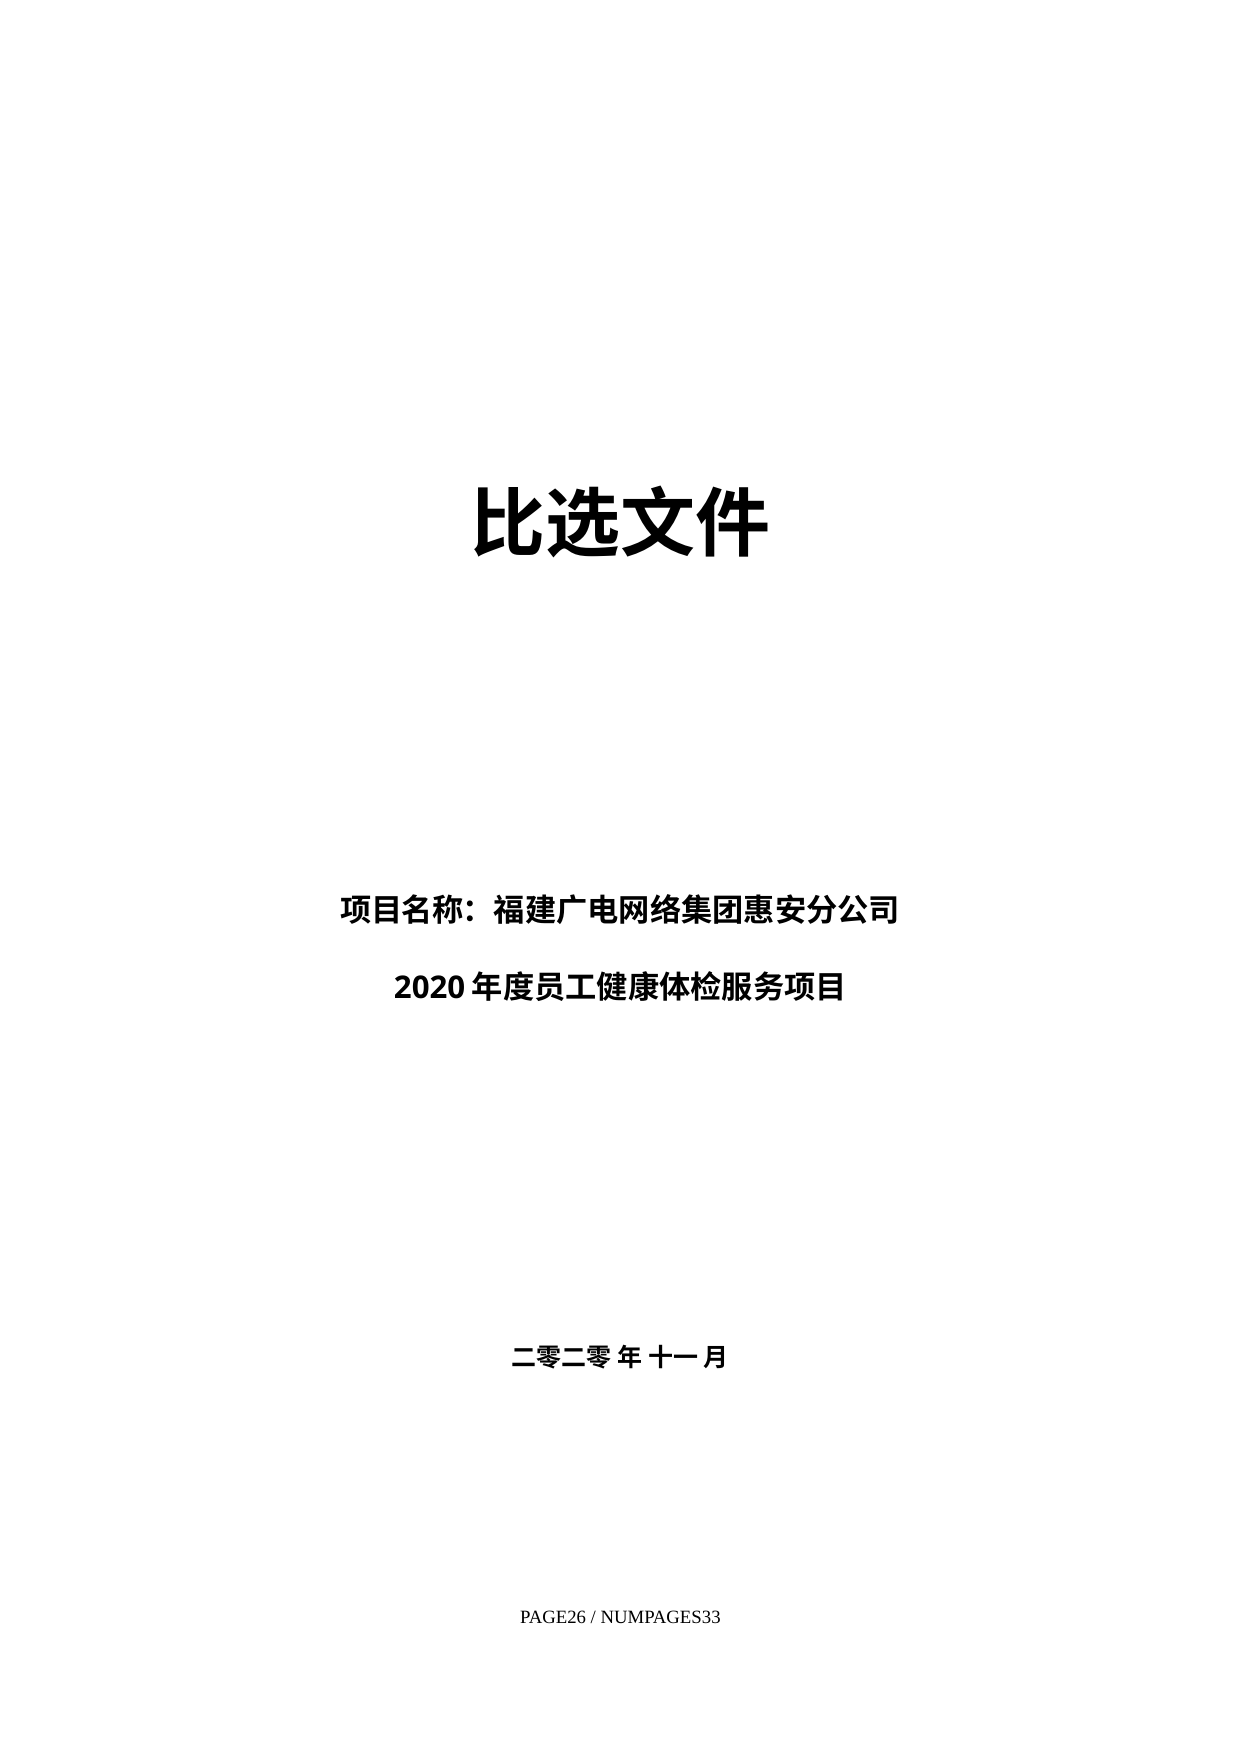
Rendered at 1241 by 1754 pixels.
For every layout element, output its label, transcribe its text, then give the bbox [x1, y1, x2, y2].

text 比选文件 [187, 453, 1053, 583]
text 2020年度员工健康体检服务项目 [187, 953, 1053, 1018]
text 二零二零 年 十一 月 [187, 1323, 1053, 1388]
text 项目名称：福建广电网络集团惠安分公司 [187, 875, 1053, 940]
